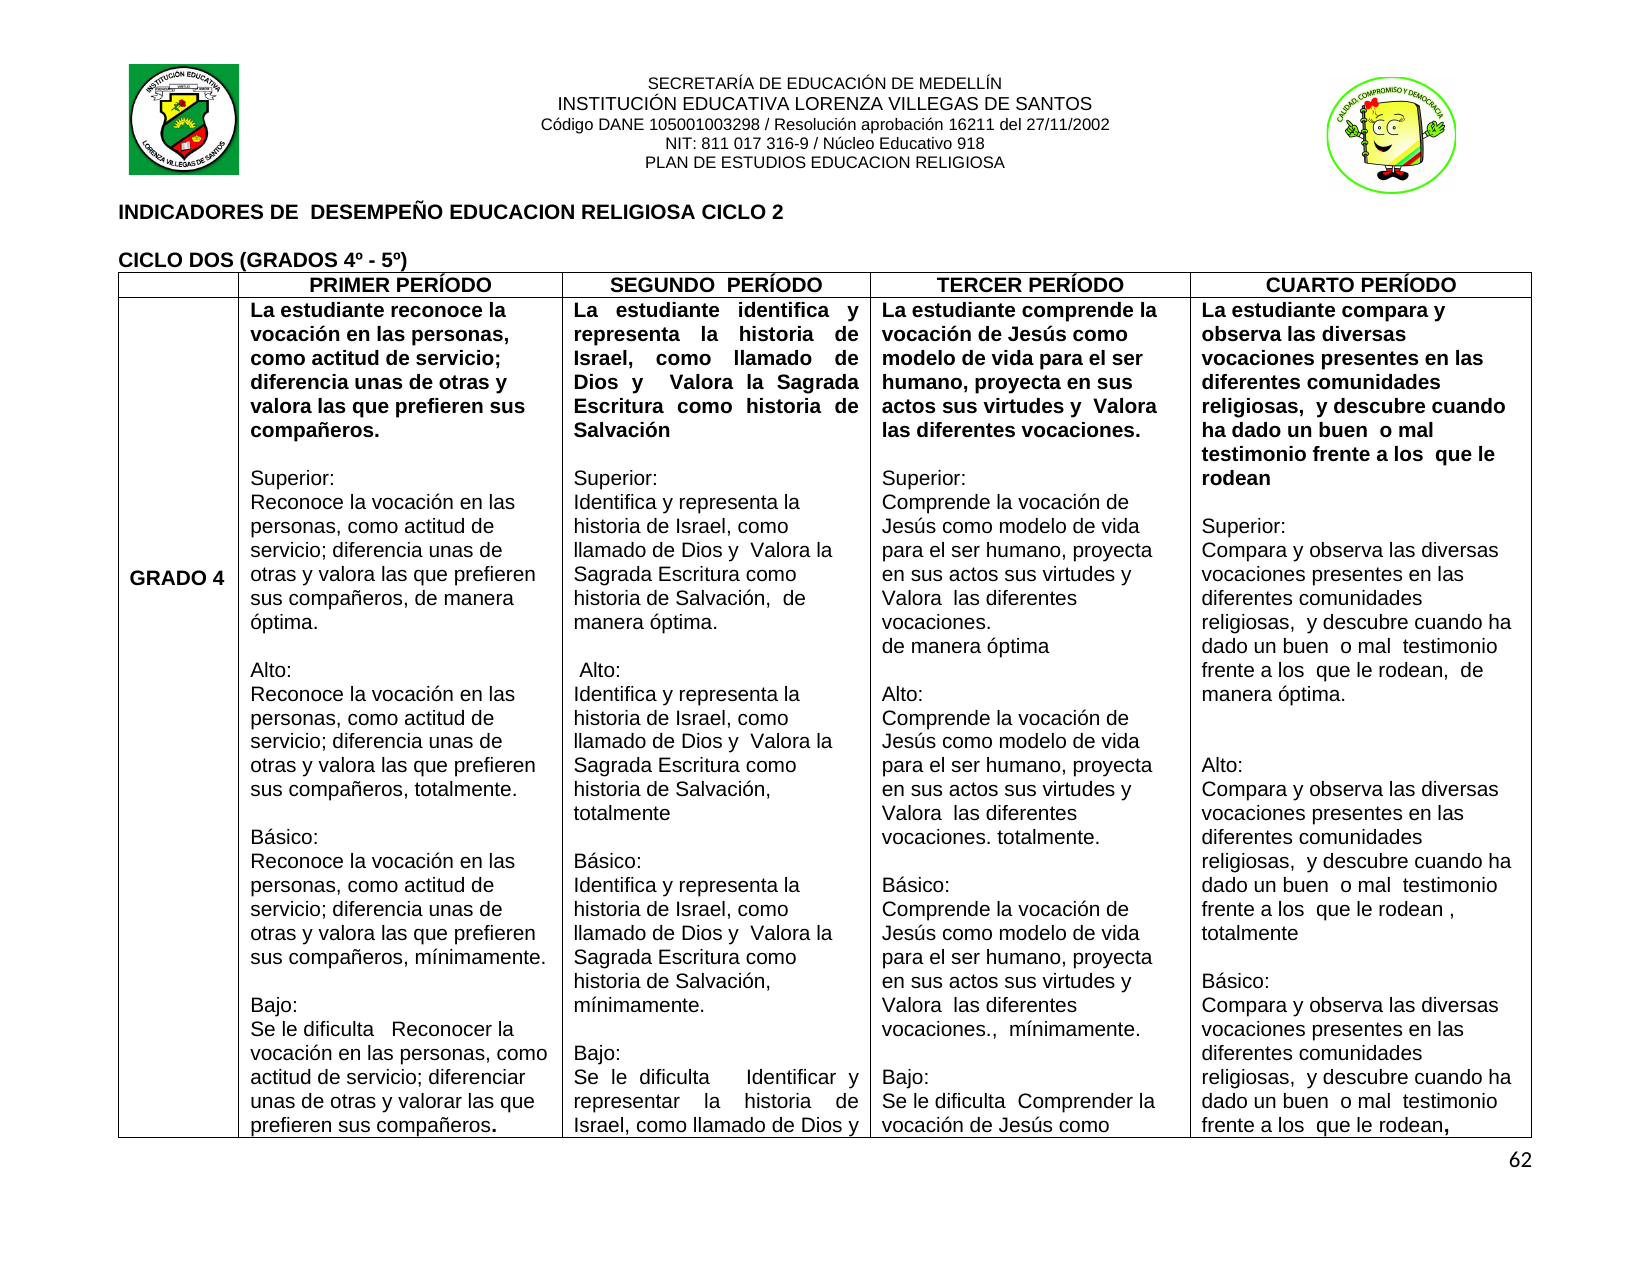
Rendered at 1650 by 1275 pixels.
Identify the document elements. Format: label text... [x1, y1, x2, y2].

table_cell GRADO 4 [119, 298, 238, 1137]
text INDICADORES DE DESEMPEÑO EDUCACION RELIGIOSA CICLO 2 [118, 200, 1532, 224]
picture [128, 64, 240, 175]
table_header TERCER PERÍODO [871, 273, 1190, 297]
picture [1326, 77, 1457, 194]
table_header SEGUNDO PERÍODO [563, 273, 870, 297]
table_header PRIMER PERÍODO [239, 273, 562, 297]
table_header CUARTO PERÍODO [1191, 273, 1531, 297]
table_header [119, 273, 238, 297]
text CICLO DOS (GRADOS 4º - 5º) [118, 248, 1532, 272]
